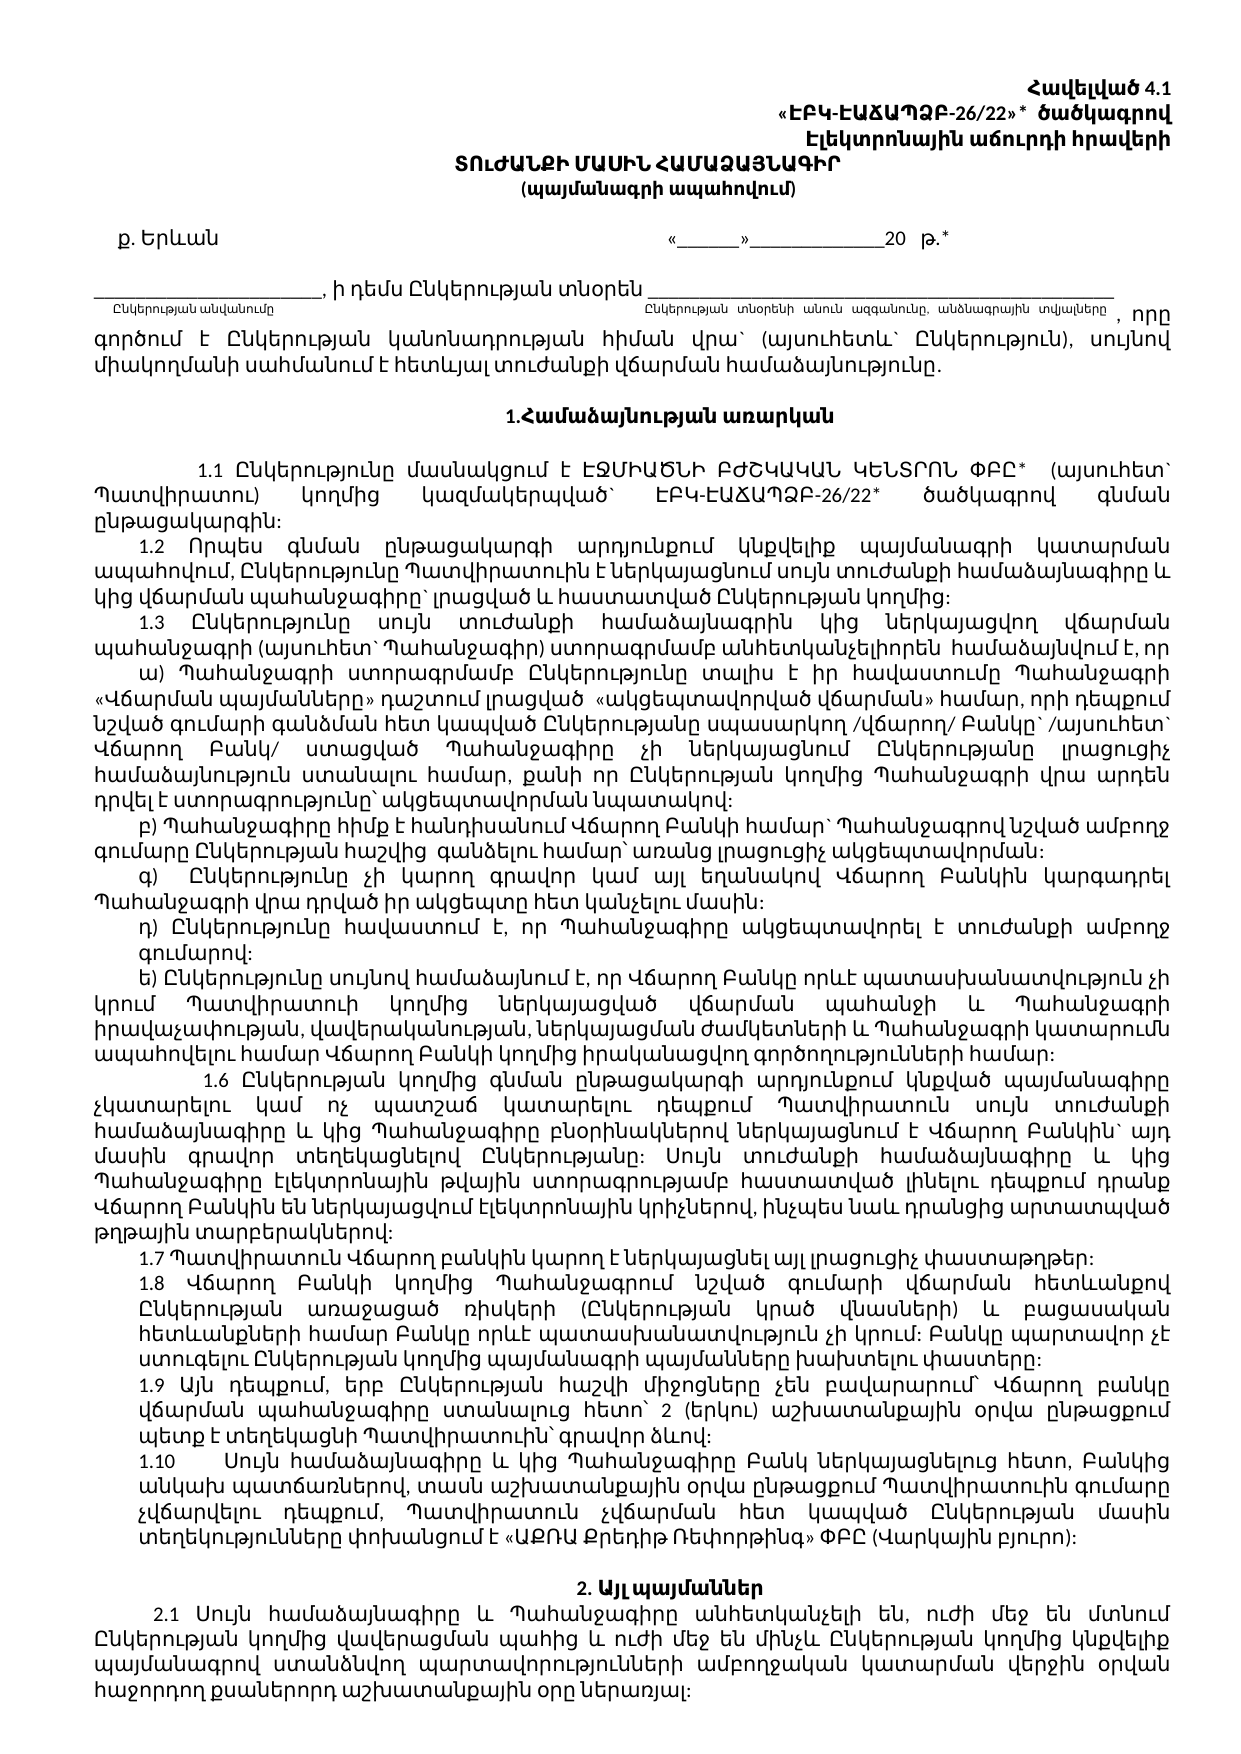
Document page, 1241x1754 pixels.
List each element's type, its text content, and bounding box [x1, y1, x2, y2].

text Հավելված 4.1 [94, 75, 1171, 100]
text 2.1 Սույն համաձայնագիրը և Պահանջագիրը անհետկանչելի են, ուժի մեջ են մտնում Ընկերության կողմից վավերացման պահից և ուժի մեջ են մինչև Ընկերության կողմից կնքվելիք պայմանագրով ստանձնվող պարտավորությունների ամբողջական կատարման վերջին օրվան հաջորդող քսաներորդ աշխատանքային օրը ներառյալ: [94, 1601, 1171, 1702]
text 1.8 Վճարող Բանկի կողմից Պահանջագրում նշված գումարի վճարման հետևանքով Ընկերության առաջացած ռիսկերի (Ընկերության կրած վնասների) և բացասական հետևանքների համար Բանկը որևէ պատասխանատվություն չի կրում: Բանկը պարտավոր չէ ստուգելու Ընկերության կողմից պայմանագրի պայմանները խախտելու փաստերը: [138, 1270, 1171, 1372]
text 1.6 Ընկերության կողմից գնման ընթացակարգի արդյունքում կնքված պայմանագիրը չկատարելու կամ ոչ պատշաճ կատարելու դեպքում Պատվիրատուն սույն տուժանքի համաձայնագիրը և կից Պահանջագիրը բնօրինակներով ներկայացնում է Վճարող Բանկին` այդ մասին գրավոր տեղեկացնելով Ընկերությանը: Սույն տուժանքի համաձայնագիրը և կից Պահանջագիրը էլեկտրոնային թվային ստորագրությամբ հաստատված լինելու դեպքում դրանք Վճարող Բանկին են ներկայացվում էլեկտրոնային կրիչներով, ինչպես նաև դրանցից արտատպված թղթային տարբերակներով: [94, 1067, 1171, 1245]
text Էլեկտրոնային աճուրդի հրավերի [94, 126, 1171, 151]
text ՏՈւԺԱՆՔԻ ՄԱՍԻՆ ՀԱՄԱՁԱՅՆԱԳԻՐ [94, 151, 1171, 177]
text 1.2 Որպես գնման ընթացակարգի արդյունքում կնքվելիք պայմանագրի կատարման ապահովում, Ընկերությունը Պատվիրատուին է ներկայացնում սույն տուժանքի համաձայնագիրը և կից վճարման պահանջագիրը` լրացված և հաստատված Ընկերության կողմից: [94, 533, 1171, 609]
text ե) Ընկերությունը սույնով համաձայնում է, որ Վճարող Բանկը որևէ պատասխանատվություն չի կրում Պատվիրատուի կողմից ներկայացված վճարման պահանջի և Պահանջագրի իրավաչափության, վավերականության, ներկայացման ժամկետների և Պահանջագրի կատարումն ապահովելու համար Վճարող Բանկի կողմից իրականացվող գործողությունների համար: [94, 965, 1171, 1067]
text 1.9 Այն դեպքում, երբ Ընկերության հաշվի միջոցները չեն բավարարում՝ Վճարող բանկը վճարման պահանջագիրը ստանալուց հետո՝ 2 (երկու) աշխատանքային օրվա ընթացքում պետք է տեղեկացնի Պատվիրատուին՝ գրավոր ձևով: [138, 1372, 1171, 1448]
text գ) Ընկերությունը չի կարող գրավոր կամ այլ եղանակով Վճարող Բանկին կարգադրել Պահանջագրի վրա դրված իր ակցեպտը հետ կանչելու մասին: [94, 864, 1171, 914]
text 1.Համաձայնության առարկան [169, 403, 1171, 428]
text ______________________, ի դեմս Ընկերության տնօրեն _____________________________________________ [94, 276, 1171, 301]
text 1.1 Ընկերությունը մասնակցում է ԷՋՄԻԱԾՆԻ ԲԺՇԿԱԿԱՆ ԿԵՆՏՐՈՆ ՓԲԸ* (այսուհետ` Պատվիրատու) կողմից կազմակերպված` ԷԲԿ-ԷԱՃԱՊՁԲ-26/22* ծածկագրով գնման ընթացակարգին: [94, 457, 1171, 533]
text «ԷԲԿ-ԷԱՃԱՊՁԲ-26/22»* ծածկագրով [94, 100, 1171, 126]
text ք. Երևան «______»_____________20 թ.* [94, 225, 1171, 250]
text ա) Պահանջագրի ստորագրմամբ Ընկերությունը տալիս է իր հավաստումը Պահանջագրի «Վճարման պայմանները» դաշտում լրացված «ակցեպտավորված վճարման» համար, որի դեպքում նշված գումարի գանձման հետ կապված Ընկերությանը սպասարկող /վճարող/ Բանկը` /այսուհետ` Վճարող Բանկ/ ստացված Պահանջագիրը չի ներկայացնում Ընկերությանը լրացուցիչ համաձայնություն ստանալու համար, քանի որ Ընկերության կողմից Պահանջագրի վրա արդեն դրվել է ստորագրությունը՝ ակցեպտավորման նպատակով: [94, 660, 1171, 813]
text Ընկերության անվանումը Ընկերության տնօրենի անուն ազգանունը, անձնագրային տվյալները , որը գործում է Ընկերության կանոնադրության հիման վրա` (այսուհետև` Ընկերություն), սույնով միակողմանի սահմանում է հետևյալ տուժանքի վճարման համաձայնությունը. [94, 301, 1171, 377]
text 1.3 Ընկերությունը սույն տուժանքի համաձայնագրին կից ներկայացվող վճարման պահանջագրի (այսուհետ` Պահանջագիր) ստորագրմամբ անհետկանչելիորեն համաձայնվում է, որ [94, 609, 1171, 660]
text (պայմանագրի ապահովում) [94, 177, 1171, 199]
text 1.10 Սույն համաձայնագիրը և կից Պահանջագիրը Բանկ ներկայացնելուց հետո, Բանկից անկախ պատճառներով, տասն աշխատանքային օրվա ընթացքում Պատվիրատուին գումարը չվճարվելու դեպքում, Պատվիրատուն չվճարման հետ կապված Ընկերության մասին տեղեկությունները փոխանցում է «ԱՔՌԱ Քրեդիթ Ռեփորթինգ» ՓԲԸ (Վարկային բյուրո): [138, 1448, 1171, 1550]
text 1.7 Պատվիրատուն Վճարող բանկին կարող է ներկայացնել այլ լրացուցիչ փաստաթղթեր: [138, 1245, 1171, 1270]
text դ) Ընկերությունը հավաստում է, որ Պահանջագիրը ակցեպտավորել է տուժանքի ամբողջ գումարով: [138, 914, 1171, 965]
text բ) Պահանջագիրը հիմք է հանդիսանում Վճարող Բանկի համար` Պահանջագրով նշված ամբողջ գումարը Ընկերության հաշվից գանձելու համար՝ առանց լրացուցիչ ակցեպտավորման: [94, 813, 1171, 864]
text 2. Այլ պայմաններ [169, 1575, 1171, 1601]
